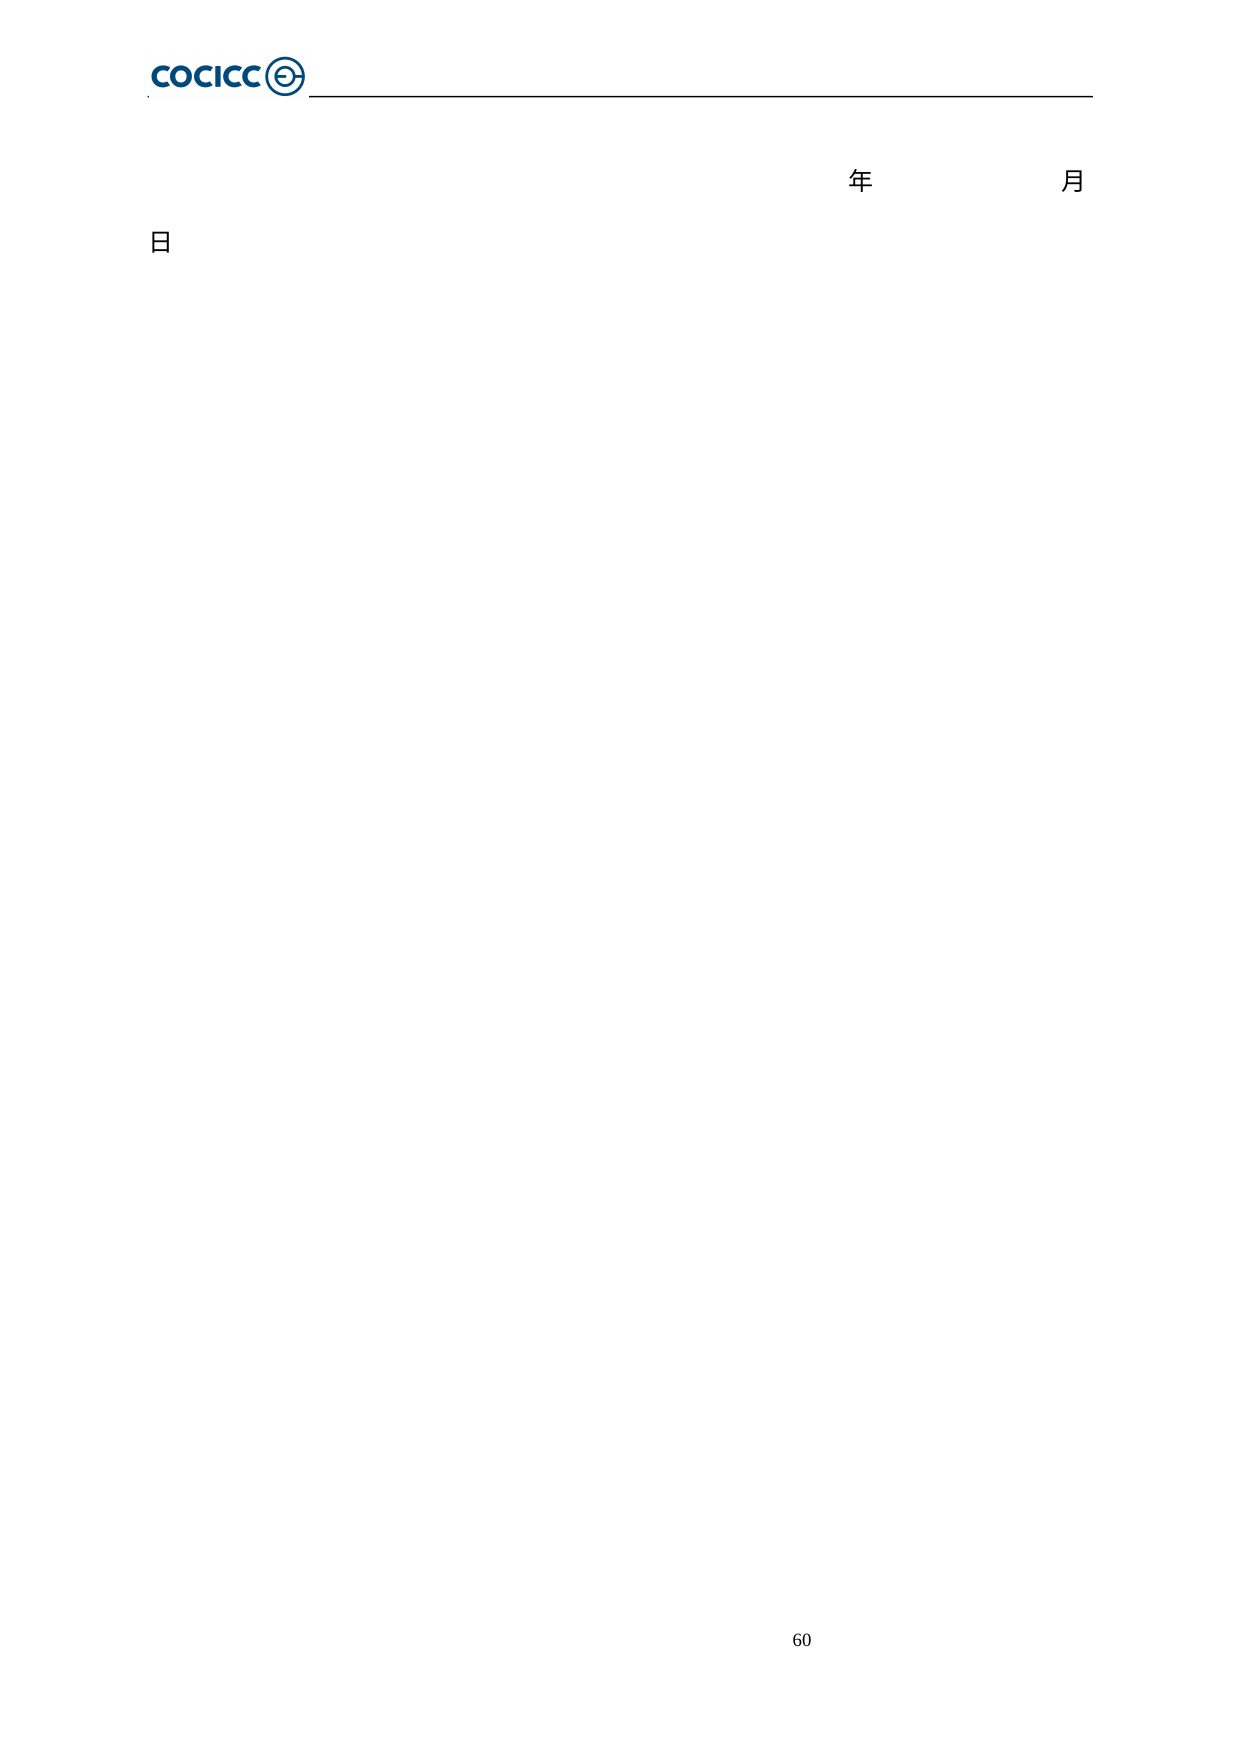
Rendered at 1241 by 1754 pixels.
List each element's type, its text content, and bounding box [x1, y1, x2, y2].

text 年 月 日 [149, 159, 1092, 261]
picture [148, 50, 309, 102]
